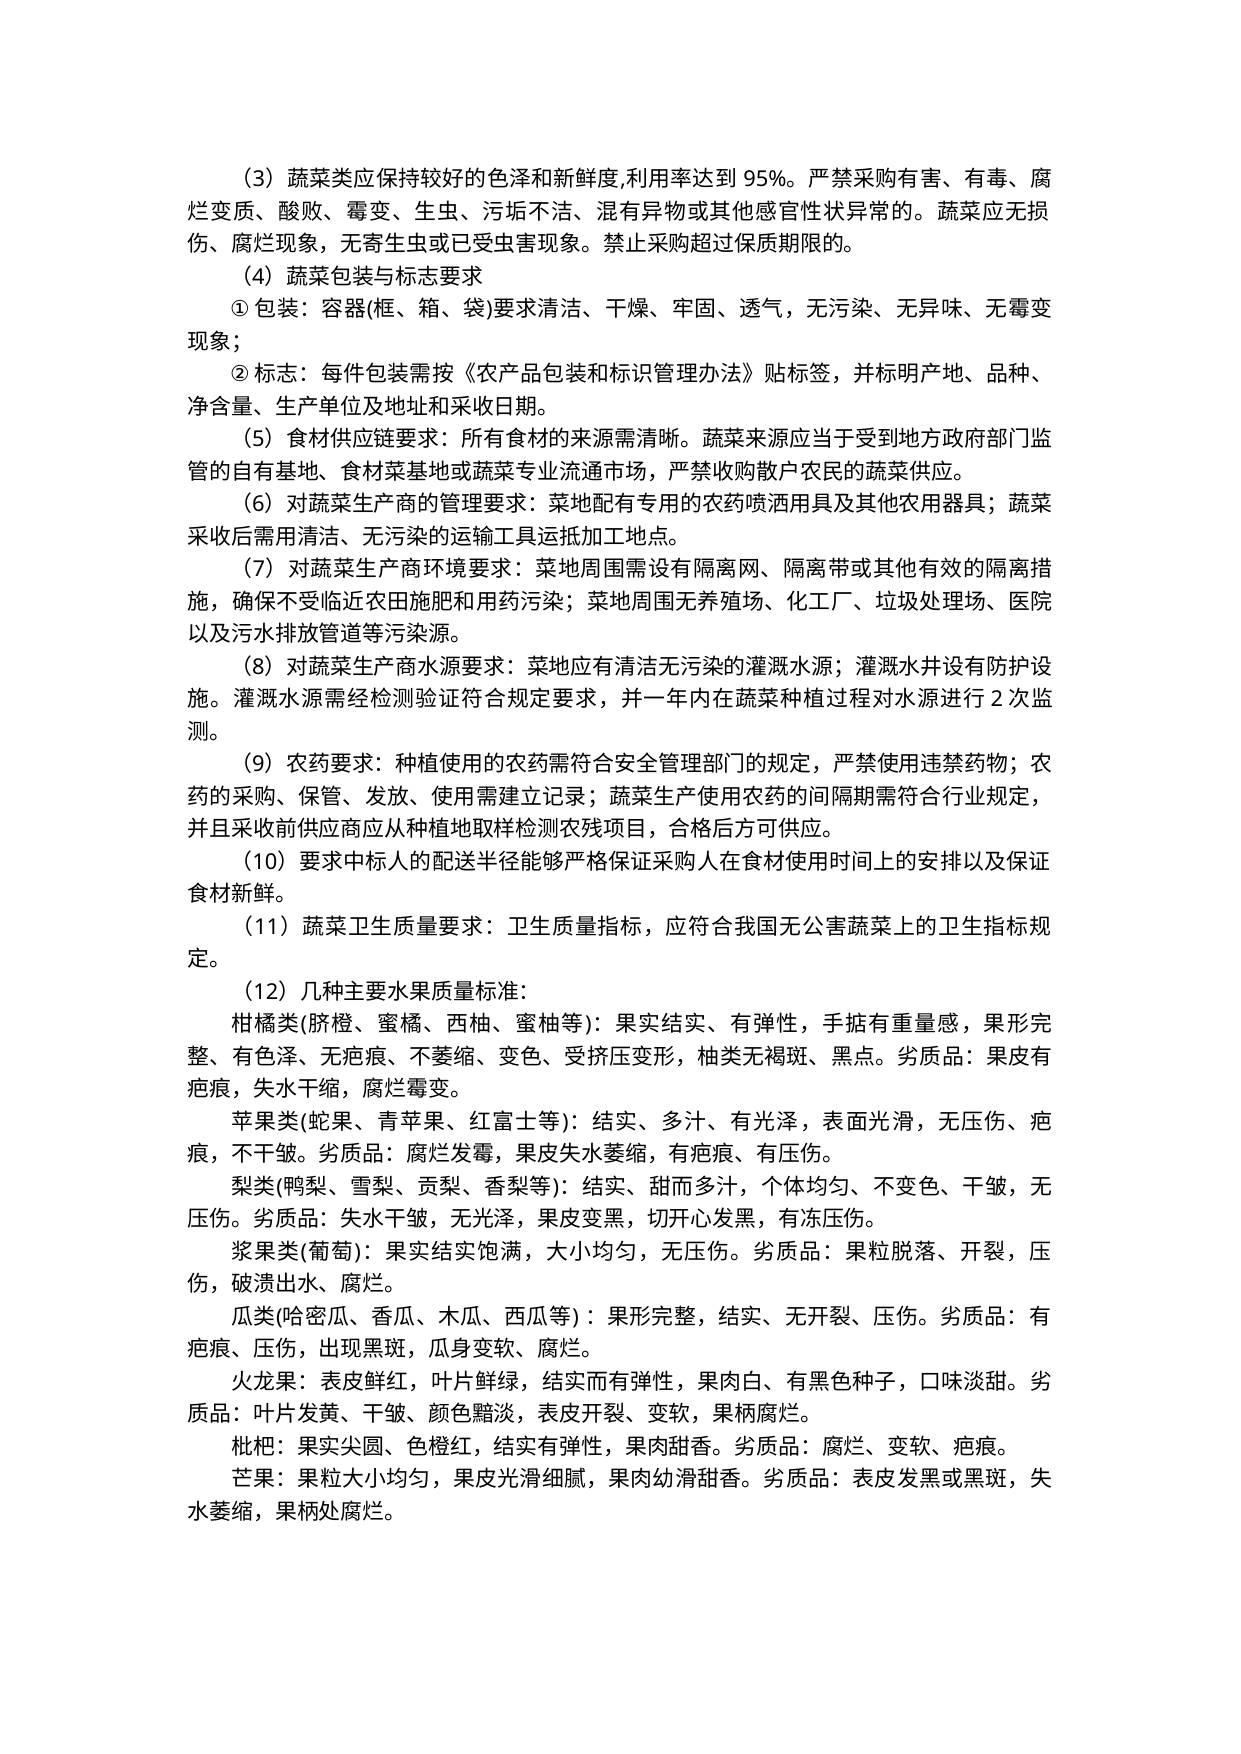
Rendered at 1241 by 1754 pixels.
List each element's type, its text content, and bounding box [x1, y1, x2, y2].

text 芒果：果粒大小均匀，果皮光滑细腻，果肉幼滑甜香。劣质品：表皮发黑或黑斑，失水萎缩，果柄处腐烂。 [187, 1462, 1053, 1527]
text ②标志：每件包装需按《农产品包装和标识管理办法》贴标签，并标明产地、品种、净含量、生产单位及地址和采收日期。 [187, 357, 1053, 422]
text （9）农药要求：种植使用的农药需符合安全管理部门的规定，严禁使用违禁药物；农药的采购、保管、发放、使用需建立记录；蔬菜生产使用农药的间隔期需符合行业规定，并且采收前供应商应从种植地取样检测农残项目，合格后方可供应。 [187, 747, 1053, 844]
text （10）要求中标人的配送半径能够严格保证采购人在食材使用时间上的安排以及保证食材新鲜。 [187, 844, 1053, 909]
text 苹果类(蛇果、青苹果、红富士等)：结实、多汁、有光泽，表面光滑，无压伤、疤痕，不干皱。劣质品：腐烂发霉，果皮失水萎缩，有疤痕、有压伤。 [187, 1104, 1053, 1169]
text （7）对蔬菜生产商环境要求：菜地周围需设有隔离网、隔离带或其他有效的隔离措施，确保不受临近农田施肥和用药污染；菜地周围无养殖场、化工厂、垃圾处理场、医院以及污水排放管道等污染源。 [187, 552, 1053, 649]
text （6）对蔬菜生产商的管理要求：菜地配有专用的农药喷洒用具及其他农用器具；蔬菜采收后需用清洁、无污染的运输工具运抵加工地点。 [187, 487, 1053, 552]
text ①包装：容器(框、箱、袋)要求清洁、干燥、牢固、透气，无污染、无异味、无霉变现象； [187, 292, 1053, 357]
text （4）蔬菜包装与标志要求 [187, 259, 1053, 292]
text 梨类(鸭梨、雪梨、贡梨、香梨等)：结实、甜而多汁，个体均匀、不变色、干皱，无压伤。劣质品：失水干皱，无光泽，果皮变黑，切开心发黑，有冻压伤。 [187, 1169, 1053, 1234]
text （11）蔬菜卫生质量要求：卫生质量指标，应符合我国无公害蔬菜上的卫生指标规定。 [187, 909, 1053, 974]
text 枇杷：果实尖圆、色橙红，结实有弹性，果肉甜香。劣质品：腐烂、变软、疤痕。 [187, 1429, 1053, 1462]
text 柑橘类(脐橙、蜜橘、西柚、蜜柚等)：果实结实、有弹性，手掂有重量感，果形完整、有色泽、无疤痕、不萎缩、变色、受挤压变形，柚类无褐斑、黑点。劣质品：果皮有疤痕，失水干缩，腐烂霉变。 [187, 1007, 1053, 1104]
text 瓜类(哈密瓜、香瓜、木瓜、西瓜等) ：果形完整，结实、无开裂、压伤。劣质品：有疤痕、压伤，出现黑斑，瓜身变软、腐烂。 [187, 1299, 1053, 1364]
text （5）食材供应链要求：所有食材的来源需清晰。蔬菜来源应当于受到地方政府部门监管的自有基地、食材菜基地或蔬菜专业流通市场，严禁收购散户农民的蔬菜供应。 [187, 422, 1053, 487]
text （8）对蔬菜生产商水源要求：菜地应有清洁无污染的灌溉水源；灌溉水井设有防护设施。灌溉水源需经检测验证符合规定要求，并一年内在蔬菜种植过程对水源进行2次监测。 [187, 649, 1053, 747]
text 火龙果：表皮鲜红，叶片鲜绿，结实而有弹性，果肉白、有黑色种子，口味淡甜。劣质品：叶片发黄、干皱、颜色黯淡，表皮开裂、变软，果柄腐烂。 [187, 1364, 1053, 1429]
text （3）蔬菜类应保持较好的色泽和新鲜度,利用率达到 95%。严禁采购有害、有毒、腐烂变质、酸败、霉变、生虫、污垢不洁、混有异物或其他感官性状异常的。蔬菜应无损伤、腐烂现象，无寄生虫或已受虫害现象。禁止采购超过保质期限的。 [187, 162, 1053, 259]
text （12）几种主要水果质量标准： [187, 974, 1053, 1007]
text 浆果类(葡萄)：果实结实饱满，大小均匀，无压伤。劣质品：果粒脱落、开裂，压伤，破溃出水、腐烂。 [187, 1234, 1053, 1299]
